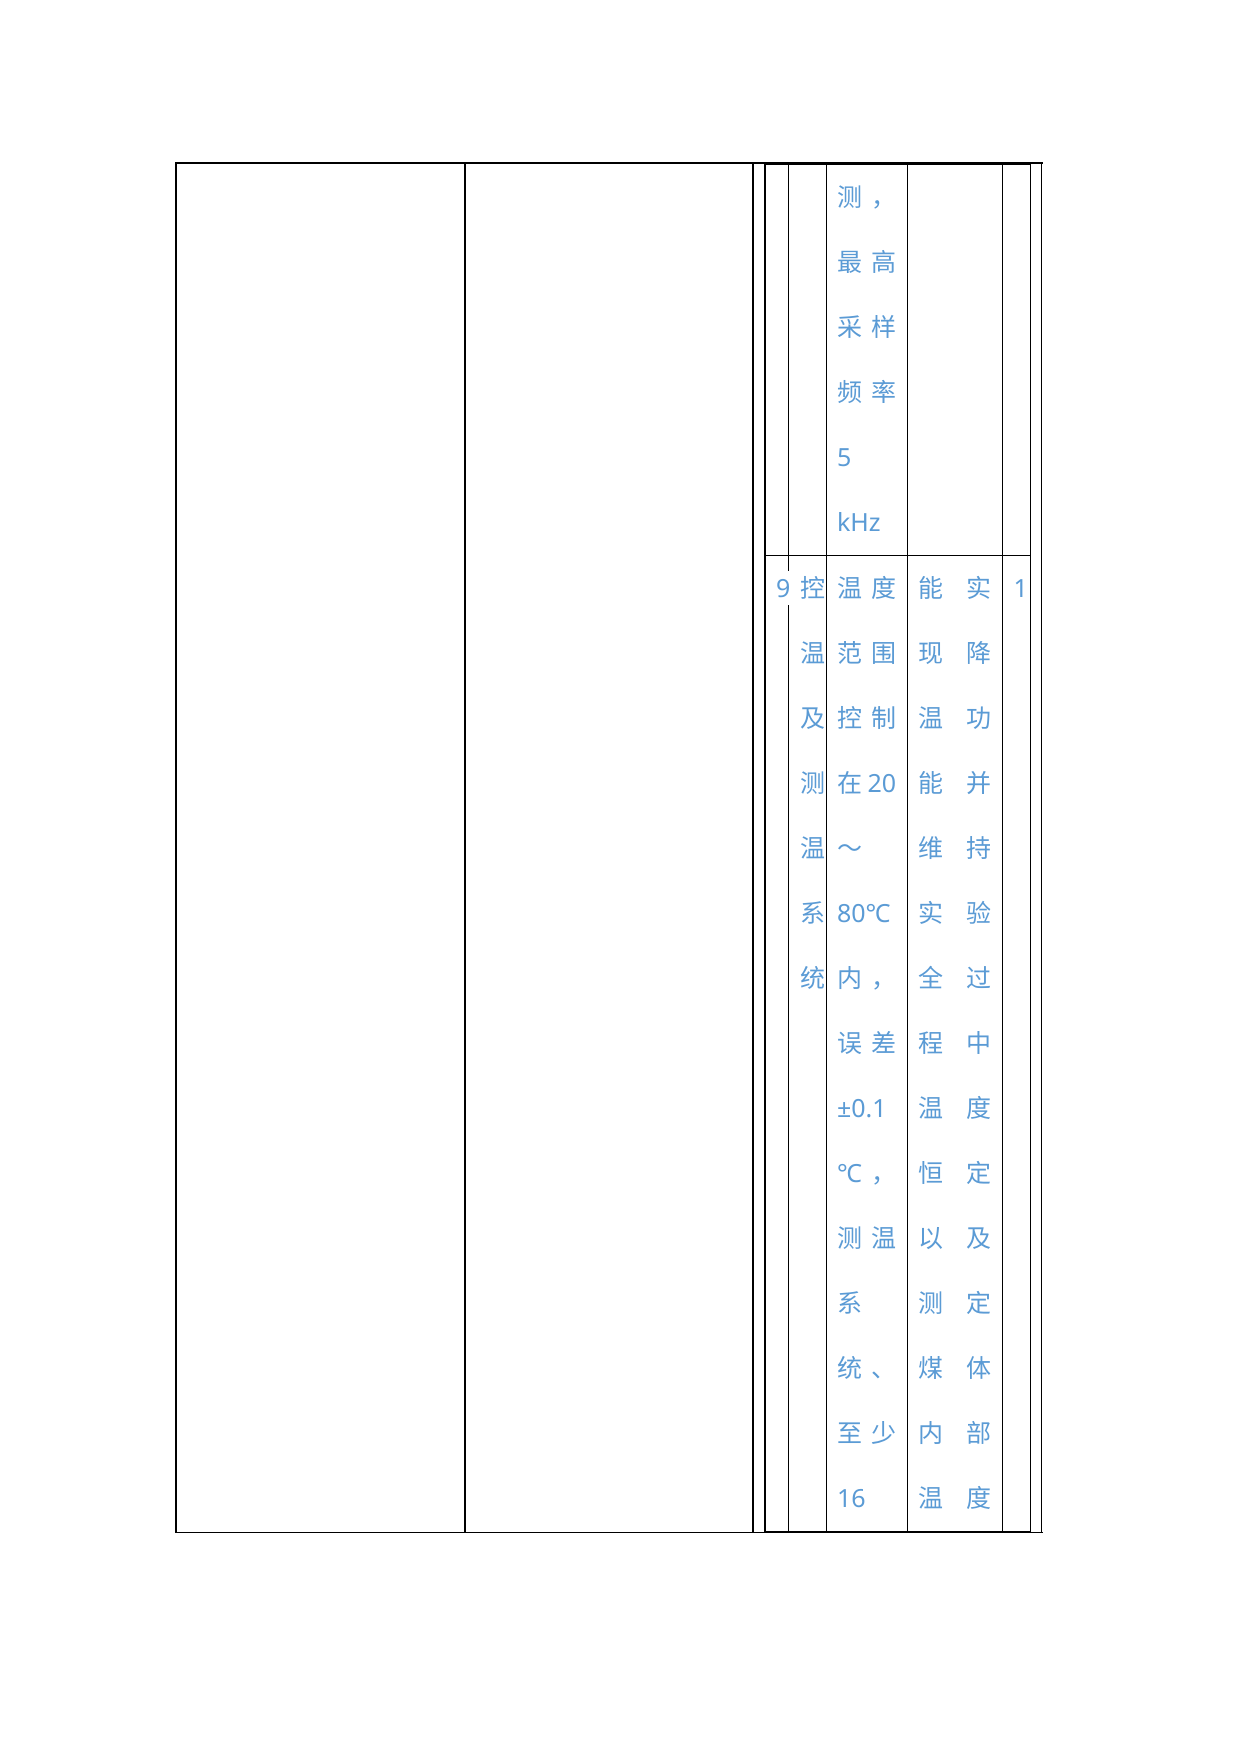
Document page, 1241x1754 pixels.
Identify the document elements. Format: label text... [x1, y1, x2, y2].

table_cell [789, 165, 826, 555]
table_cell 1 [177, 164, 464, 1532]
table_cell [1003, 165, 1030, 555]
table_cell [827, 556, 907, 1531]
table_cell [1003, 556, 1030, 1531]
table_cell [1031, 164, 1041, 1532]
table_cell [466, 164, 752, 1532]
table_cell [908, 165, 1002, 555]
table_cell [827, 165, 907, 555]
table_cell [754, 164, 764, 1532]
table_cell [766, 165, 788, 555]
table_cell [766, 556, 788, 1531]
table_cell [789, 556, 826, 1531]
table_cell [908, 556, 1002, 1531]
